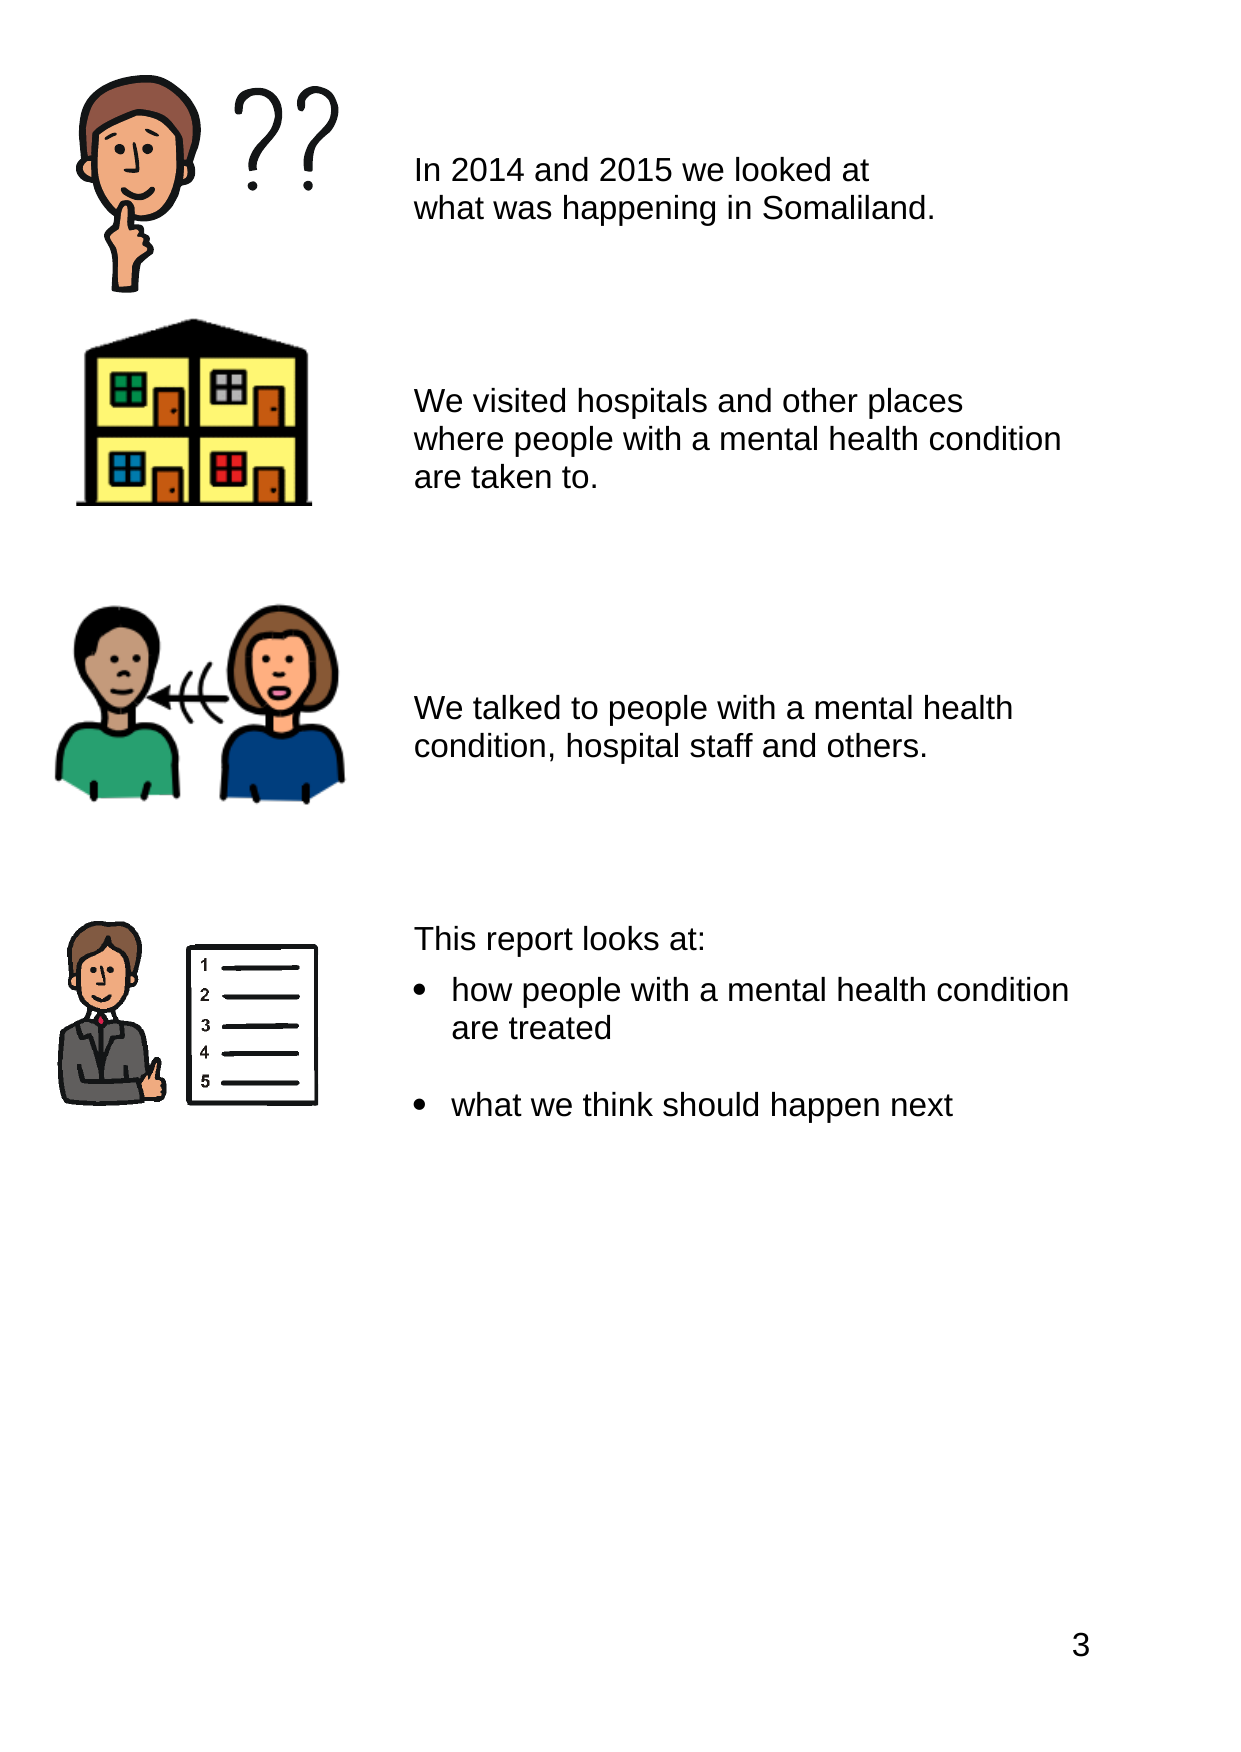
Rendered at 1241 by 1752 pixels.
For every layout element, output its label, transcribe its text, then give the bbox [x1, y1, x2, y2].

text We talked to people with a mental health condition, hospital staff and others. [413, 688, 1090, 765]
text We visited hospitals and other places where people with a mental health condition are taken to. [413, 381, 1090, 496]
text This report looks at: [413, 919, 1090, 957]
list what we think should happen next [413, 1085, 1090, 1124]
picture [57, 921, 319, 1106]
text In 2014 and 2015 we looked at what was happening in Somaliland. [413, 150, 1090, 227]
picture [76, 318, 313, 506]
list how people with a mental health condition are treated [413, 970, 1090, 1047]
